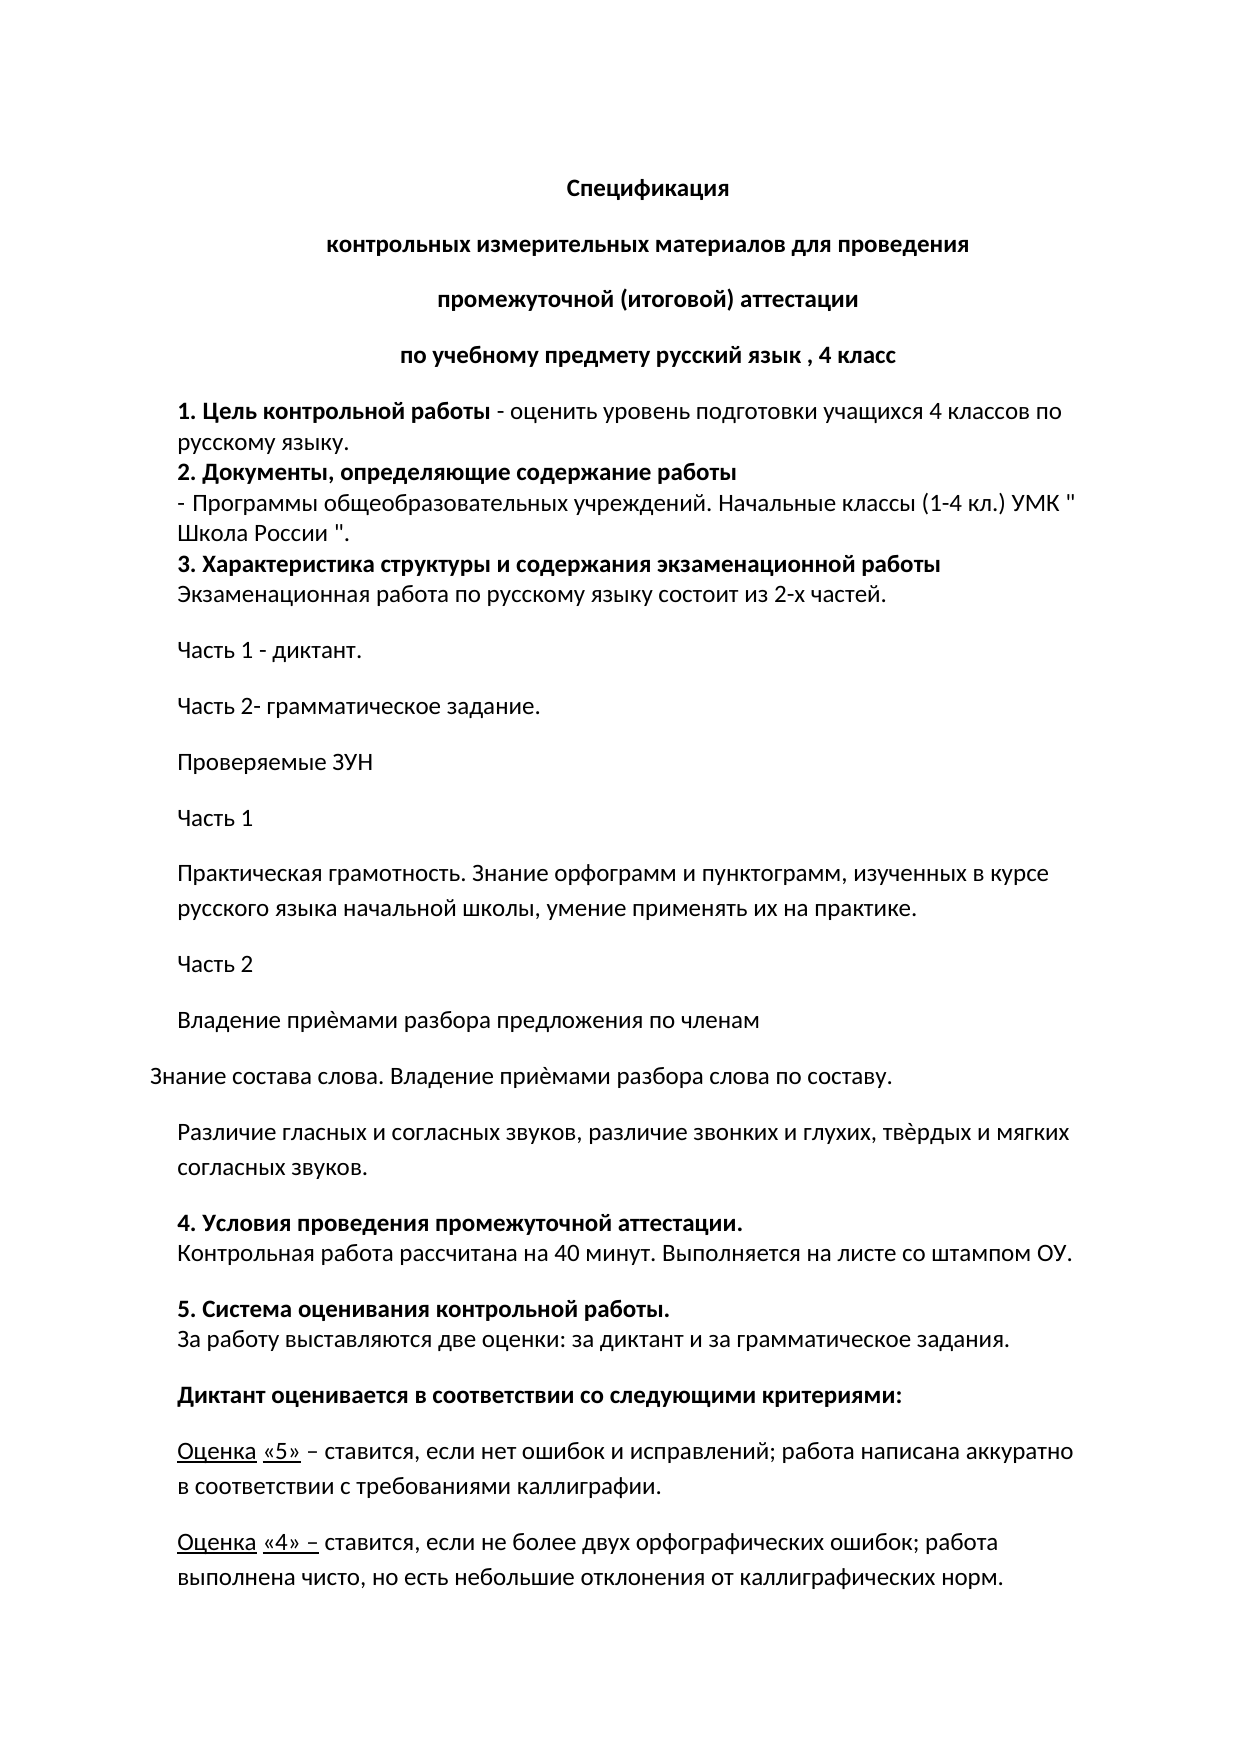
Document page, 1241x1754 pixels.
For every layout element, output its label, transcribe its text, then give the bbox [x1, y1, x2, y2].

text Спецификация [150, 172, 1146, 202]
text Контрольная работа рассчитана на 40 минут. Выполняется на листе со штампом ОУ. [177, 1237, 1146, 1268]
text Практическая грамотность. Знание орфограмм и пунктограмм, изученных в курсе русского языка начальной школы, умение применять их на практике. [177, 857, 1054, 923]
text Различие гласных и согласных звуков, различие звонких и глухих, твѐрдых и мягких согласных звуков. [177, 1116, 1083, 1181]
list Система оценивания контрольной работы. [177, 1293, 1146, 1323]
text Знание состава слова. Владение приѐмами разбора слова по составу. [150, 1060, 1146, 1091]
text контрольных измерительных материалов для проведения [150, 228, 1146, 258]
list Характеристика структуры и содержания экзаменационной работы [177, 548, 1146, 578]
text по учебному предмету русский язык , 4 класс [150, 339, 1146, 370]
list Цель контрольной работы - оценить уровень подготовки учащихся 4 классов по русскому языку. [177, 395, 1079, 456]
text Часть 1 - диктант. [177, 634, 1146, 665]
text За работу выставляются две оценки: за диктант и за грамматическое задания. [177, 1323, 1146, 1354]
text Оценка «5» – ставится, если нет ошибок и исправлений; работа написана аккуратно в соответствии с требованиями каллиграфии. [177, 1435, 1090, 1501]
text Оценка «4» – ставится, если не более двух орфографических ошибок; работа выполнена чисто, но есть небольшие отклонения от каллиграфических норм. [177, 1526, 1119, 1592]
list Документы, определяющие содержание работы [177, 456, 1146, 487]
text Часть 2- грамматическое задание. [177, 690, 1146, 721]
text Диктант оценивается в соответствии со следующими критериями: [177, 1379, 1146, 1410]
text промежуточной (итоговой) аттестации [150, 283, 1146, 314]
text Часть 1 [177, 802, 1146, 832]
text Проверяемые ЗУН [177, 746, 1146, 776]
text Экзаменационная работа по русскому языку состоит из 2-х частей. [177, 578, 1146, 609]
text Владение приѐмами разбора предложения по членам [177, 1004, 1146, 1035]
text Часть 2 [177, 948, 1146, 979]
list Условия проведения промежуточной аттестации. [177, 1207, 1146, 1237]
list Программы общеобразовательных учреждений. Начальные классы (1-4 кл.) УМК " Школа России ". [177, 487, 1081, 548]
